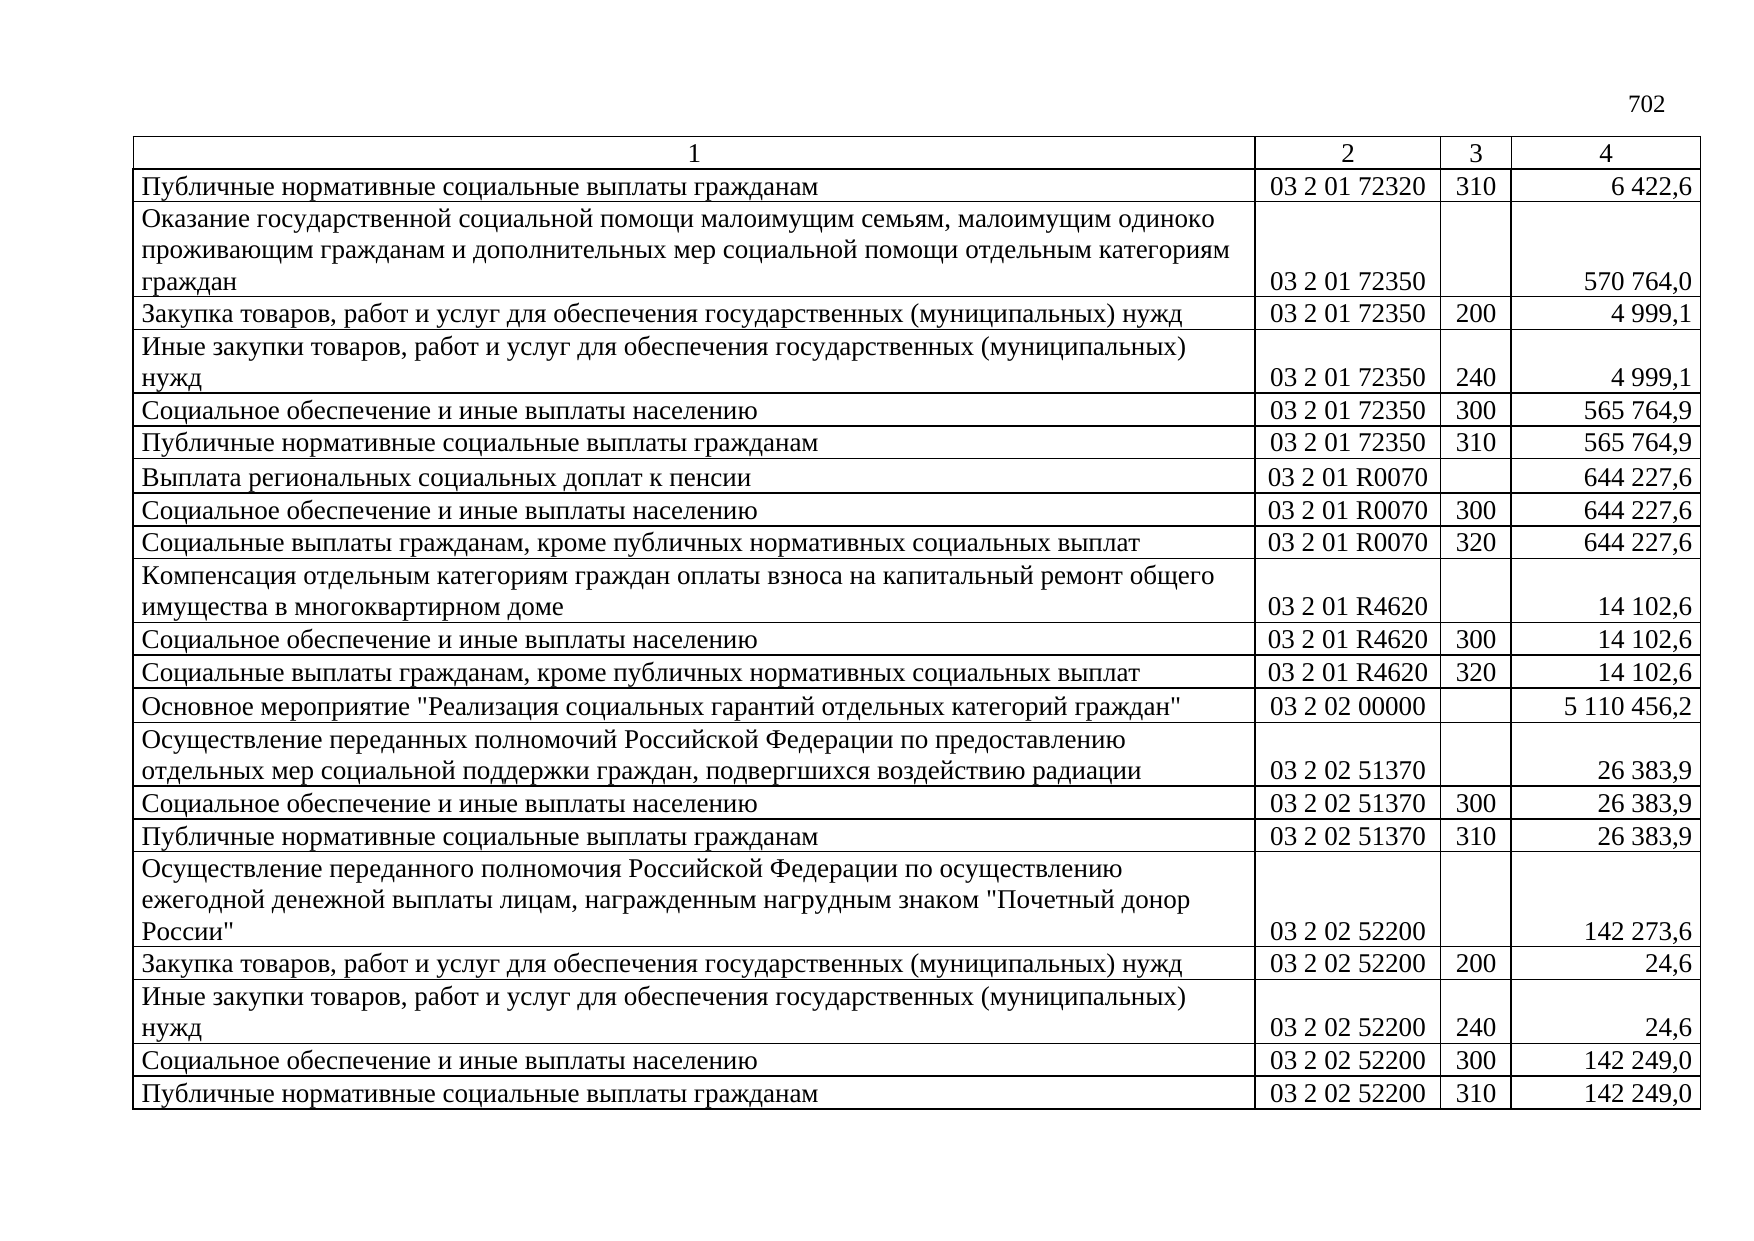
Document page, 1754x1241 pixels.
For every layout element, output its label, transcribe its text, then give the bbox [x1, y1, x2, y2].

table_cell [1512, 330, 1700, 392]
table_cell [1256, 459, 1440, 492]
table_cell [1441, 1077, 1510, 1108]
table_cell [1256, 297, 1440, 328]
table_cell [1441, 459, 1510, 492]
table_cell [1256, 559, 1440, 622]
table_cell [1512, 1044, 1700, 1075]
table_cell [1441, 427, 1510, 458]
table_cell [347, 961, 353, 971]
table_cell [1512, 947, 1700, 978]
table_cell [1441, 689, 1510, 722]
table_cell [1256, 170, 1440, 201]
table_header 1 [134, 137, 1254, 168]
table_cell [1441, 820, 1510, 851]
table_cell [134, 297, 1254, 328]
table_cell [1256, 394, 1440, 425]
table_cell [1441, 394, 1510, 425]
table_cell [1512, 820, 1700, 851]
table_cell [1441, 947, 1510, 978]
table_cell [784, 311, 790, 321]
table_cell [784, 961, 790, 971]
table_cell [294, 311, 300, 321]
table_header 3 [1441, 137, 1511, 168]
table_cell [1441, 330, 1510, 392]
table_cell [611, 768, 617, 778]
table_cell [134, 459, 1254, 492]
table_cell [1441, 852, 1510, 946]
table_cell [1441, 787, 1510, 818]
table_header 4 [1512, 137, 1700, 168]
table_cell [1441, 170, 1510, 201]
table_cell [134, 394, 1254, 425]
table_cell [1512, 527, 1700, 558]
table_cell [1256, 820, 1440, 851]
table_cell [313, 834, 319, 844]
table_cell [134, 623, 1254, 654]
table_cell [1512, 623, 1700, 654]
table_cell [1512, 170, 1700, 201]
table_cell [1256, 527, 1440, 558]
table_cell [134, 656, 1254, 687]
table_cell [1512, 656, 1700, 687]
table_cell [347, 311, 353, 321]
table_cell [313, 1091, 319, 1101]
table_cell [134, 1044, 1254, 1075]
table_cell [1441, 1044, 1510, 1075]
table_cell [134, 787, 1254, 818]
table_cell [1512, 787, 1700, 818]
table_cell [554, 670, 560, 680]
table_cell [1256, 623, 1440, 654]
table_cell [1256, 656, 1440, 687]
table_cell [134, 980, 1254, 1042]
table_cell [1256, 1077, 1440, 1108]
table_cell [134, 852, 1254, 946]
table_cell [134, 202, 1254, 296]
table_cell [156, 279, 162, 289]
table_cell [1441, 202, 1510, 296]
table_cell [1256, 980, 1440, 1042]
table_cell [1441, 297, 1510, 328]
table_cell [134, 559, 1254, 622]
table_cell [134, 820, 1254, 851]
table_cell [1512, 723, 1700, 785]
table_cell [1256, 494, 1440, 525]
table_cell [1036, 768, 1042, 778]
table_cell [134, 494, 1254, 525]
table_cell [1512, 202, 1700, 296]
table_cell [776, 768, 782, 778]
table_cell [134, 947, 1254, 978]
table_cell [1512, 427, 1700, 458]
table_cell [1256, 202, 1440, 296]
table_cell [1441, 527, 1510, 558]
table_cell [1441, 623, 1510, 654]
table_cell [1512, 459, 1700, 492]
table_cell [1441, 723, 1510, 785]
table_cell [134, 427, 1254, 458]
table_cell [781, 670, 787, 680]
table_header 2 [1256, 137, 1440, 168]
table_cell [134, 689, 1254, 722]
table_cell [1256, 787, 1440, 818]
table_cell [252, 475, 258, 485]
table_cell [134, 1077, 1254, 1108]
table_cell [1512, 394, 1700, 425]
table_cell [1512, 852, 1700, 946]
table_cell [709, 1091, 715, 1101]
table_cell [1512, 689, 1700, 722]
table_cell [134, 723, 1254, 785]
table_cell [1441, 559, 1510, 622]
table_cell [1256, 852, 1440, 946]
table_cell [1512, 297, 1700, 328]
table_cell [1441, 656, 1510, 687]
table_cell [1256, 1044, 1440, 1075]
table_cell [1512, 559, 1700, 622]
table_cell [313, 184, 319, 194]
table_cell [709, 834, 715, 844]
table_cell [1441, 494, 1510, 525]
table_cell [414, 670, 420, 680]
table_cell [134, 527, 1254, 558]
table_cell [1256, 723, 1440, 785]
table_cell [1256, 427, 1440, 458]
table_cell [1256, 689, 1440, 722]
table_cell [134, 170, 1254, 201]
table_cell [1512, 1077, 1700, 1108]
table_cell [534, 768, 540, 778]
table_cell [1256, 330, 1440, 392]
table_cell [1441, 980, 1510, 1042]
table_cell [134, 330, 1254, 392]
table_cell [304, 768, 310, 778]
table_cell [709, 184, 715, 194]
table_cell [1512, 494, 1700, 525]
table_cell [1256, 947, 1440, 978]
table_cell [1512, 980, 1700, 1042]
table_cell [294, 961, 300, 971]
